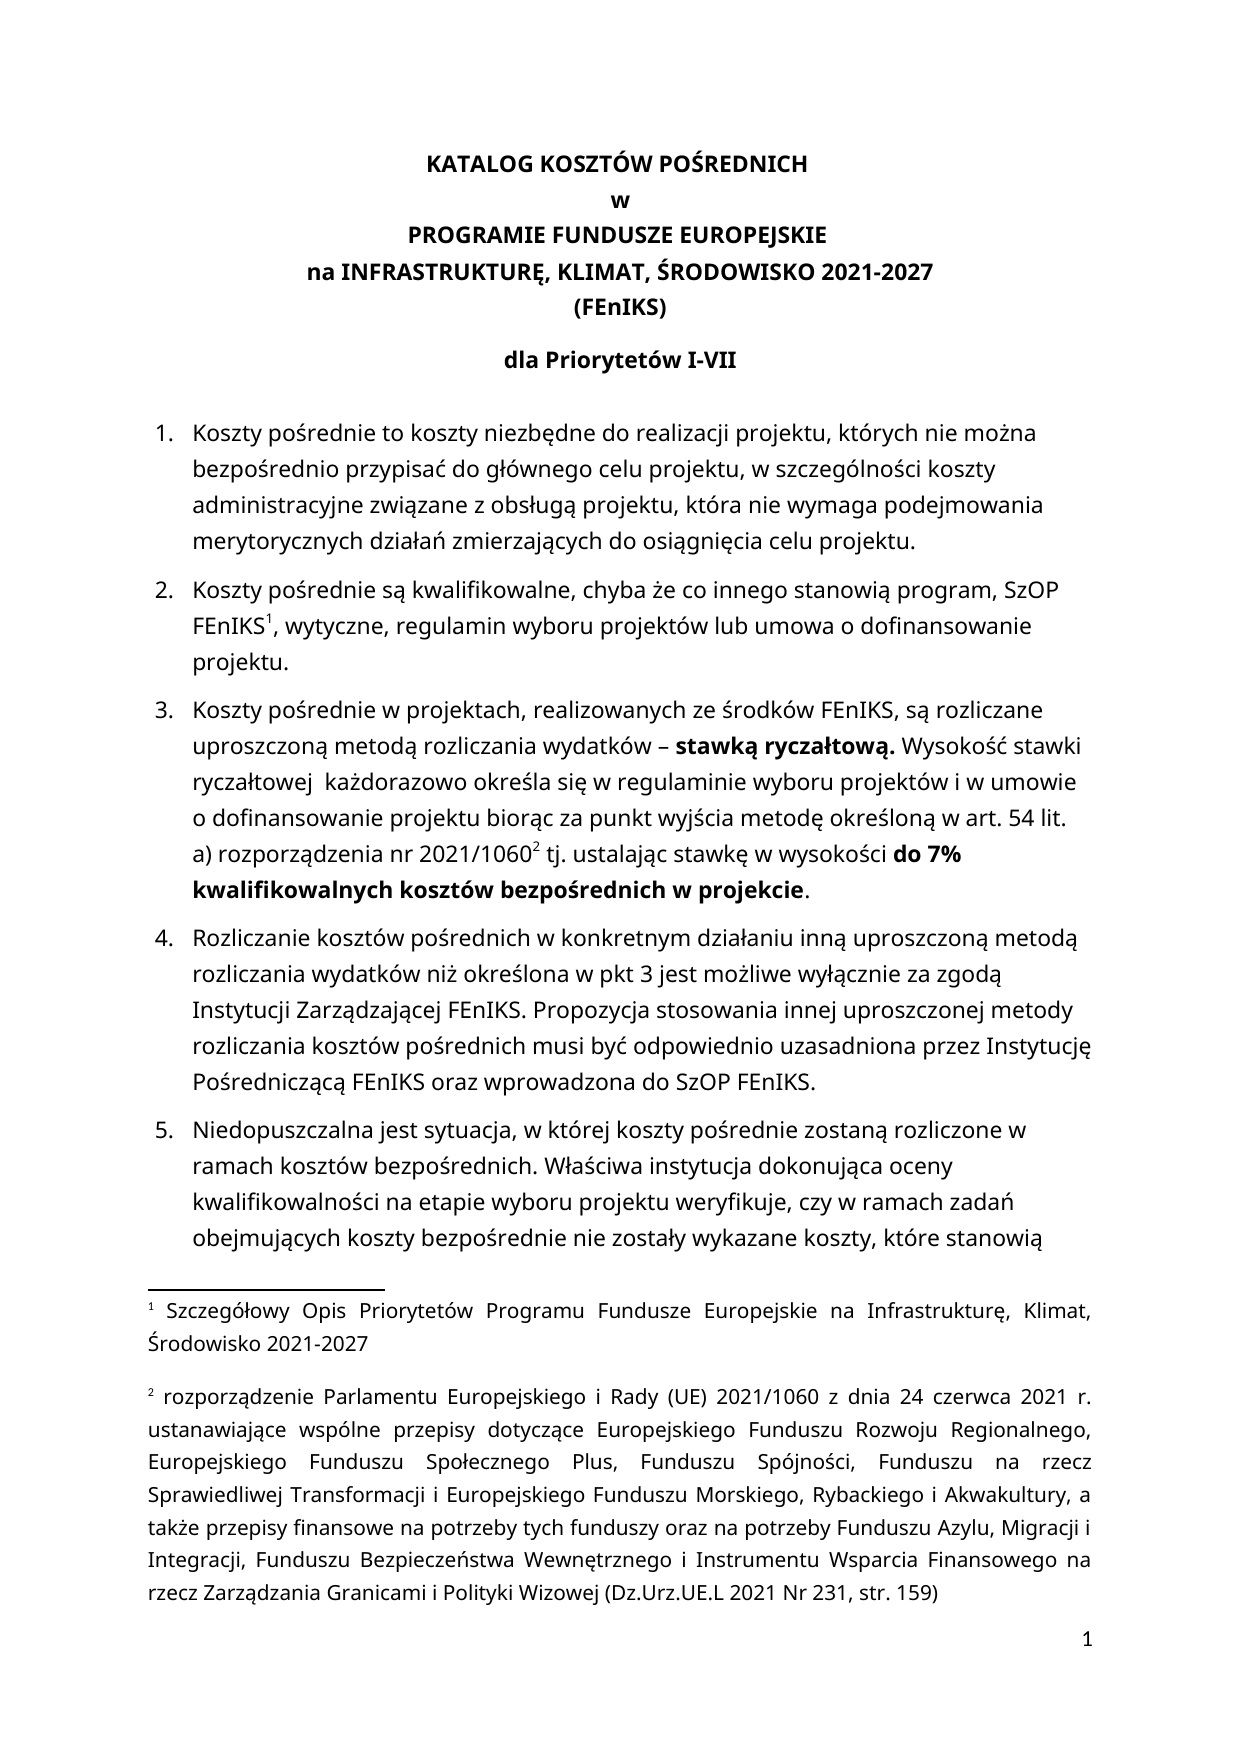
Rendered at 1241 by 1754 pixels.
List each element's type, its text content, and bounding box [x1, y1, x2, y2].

text KATALOG KOSZTÓW POŚREDNICH w PROGRAMIE FUNDUSZE EUROPEJSKIE na INFRASTRUKTURĘ, KLIMAT, ŚRODOWISKO 2021-2027 (FEnIKS) [148, 148, 1093, 323]
list Koszty pośrednie są kwalifikowalne, chyba że co innego stanowią program, SzOP FEnIKS, wytyczne, regulamin wyboru projektów lub umowa o dofinansowanie projektu. [154, 574, 1093, 677]
list Koszty pośrednie to koszty niezbędne do realizacji projektu, których nie można bezpośrednio przypisać do głównego celu projektu, w szczególności koszty administracyjne związane z obsługą projektu, która nie wymaga podejmowania merytorycznych działań zmierzających do osiągnięcia celu projektu. [154, 417, 1093, 556]
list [154, 1114, 1093, 1253]
text dla Priorytetów I-VII [148, 344, 1093, 375]
list Rozliczanie kosztów pośrednich w konkretnym działaniu inną uproszczoną metodą rozliczania wydatków niż określona w pkt 3 jest możliwe wyłącznie za zgodą Instytucji Zarządzającej FEnIKS. Propozycja stosowania innej uproszczonej metody rozliczania kosztów pośrednich musi być odpowiednio uzasadniona przez Instytucję Pośredniczącą FEnIKS oraz wprowadzona do SzOP FEnIKS. [154, 922, 1093, 1097]
list Koszty pośrednie w projektach, realizowanych ze środków FEnIKS, są rozliczane uproszczoną metodą rozliczania wydatków – stawką ryczałtową. Wysokość stawki ryczałtowej każdorazowo określa się w regulaminie wyboru projektów i w umowie o dofinansowanie projektu biorąc za punkt wyjścia metodę określoną w art. 54 lit. a) rozporządzenia nr 2021/1060 tj. ustalając stawkę w wysokości do 7% kwalifikowalnych kosztów bezpośrednich w projekcie. [154, 694, 1093, 905]
